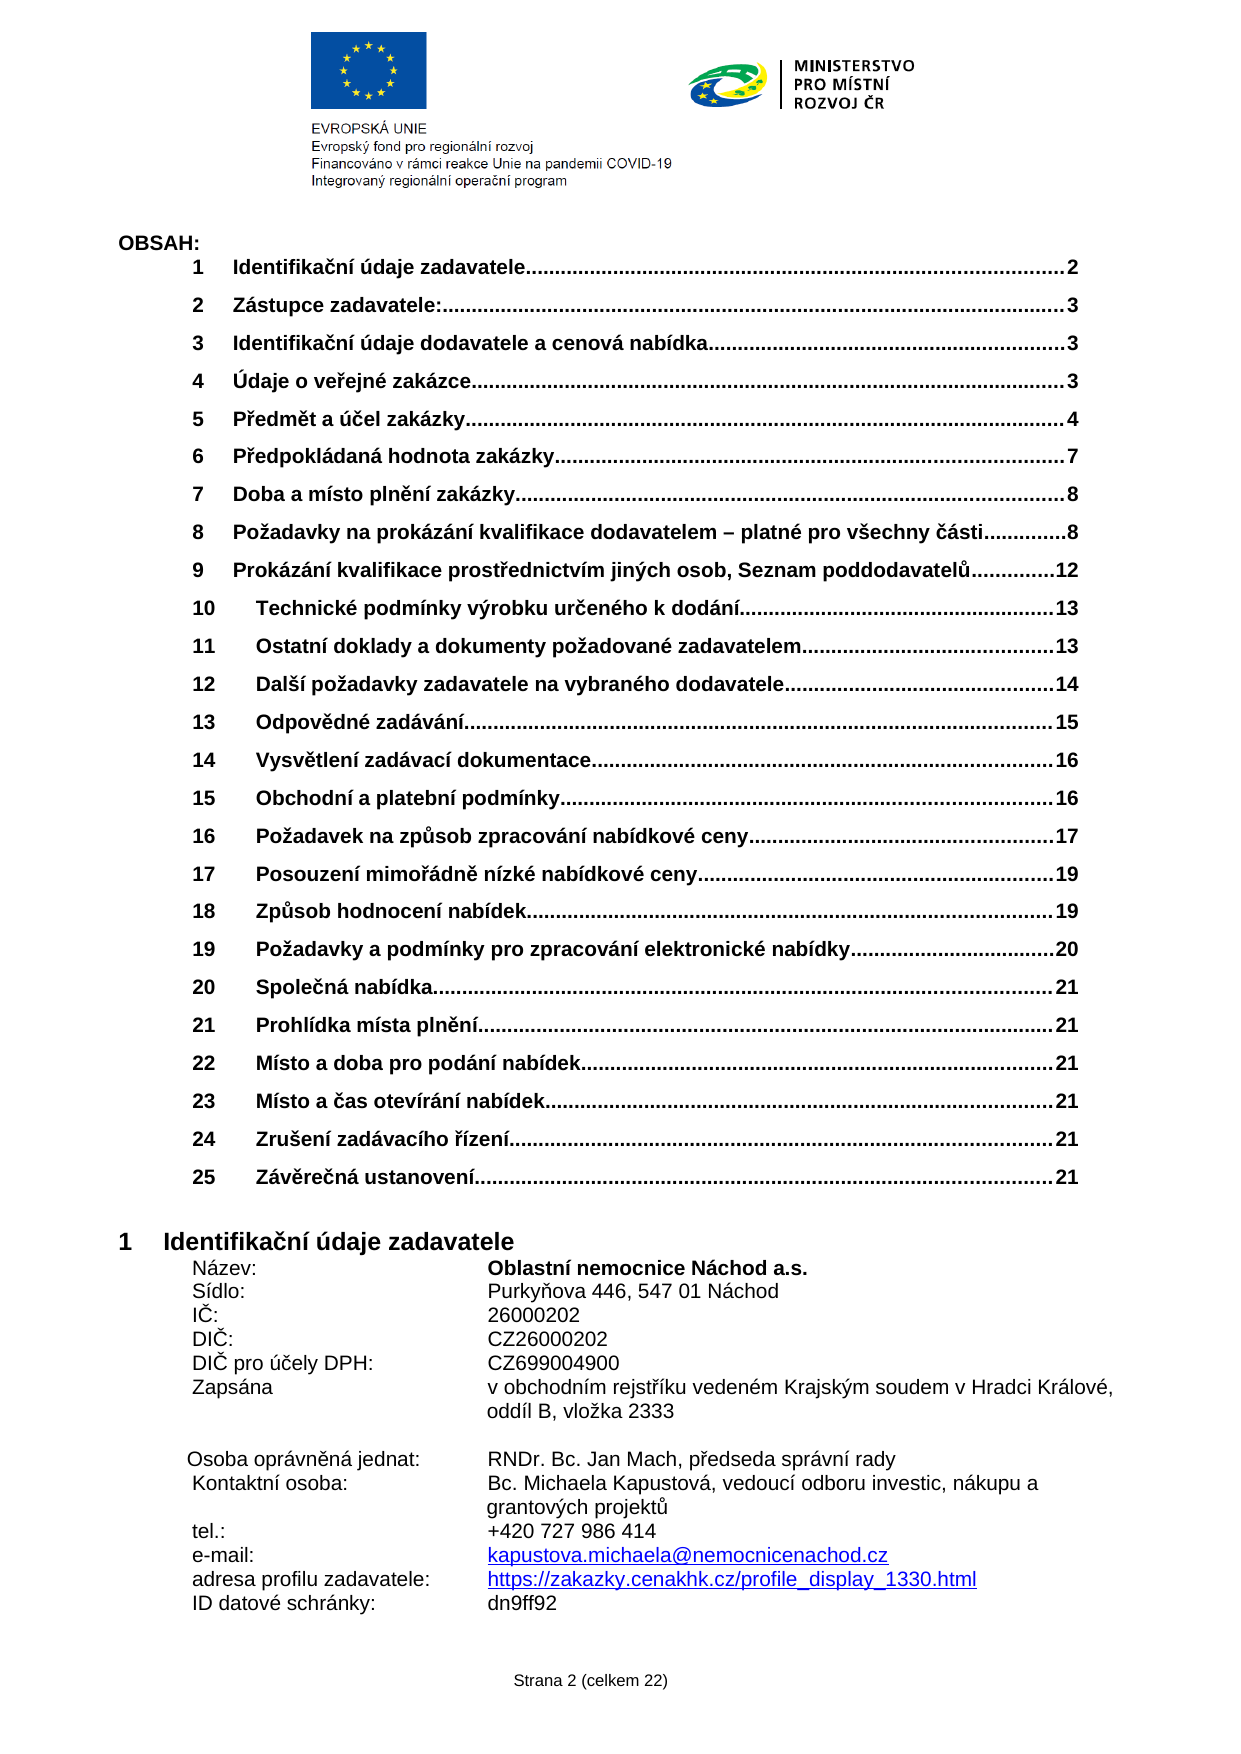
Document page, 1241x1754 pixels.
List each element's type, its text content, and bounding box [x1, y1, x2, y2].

text 25 Závěrečná ustanovení 21 [192, 1165, 1122, 1189]
text 24 Zrušení zadávacího řízení 21 [192, 1127, 1122, 1151]
text 1 Identifikační údaje zadavatele 2 [192, 255, 1122, 279]
text 20 Společná nabídka 21 [192, 975, 1122, 999]
text Sídlo: Purkyňova 446, 547 01 Náchod [192, 1279, 1122, 1303]
text 5 Předmět a účel zakázky 4 [192, 406, 1122, 430]
text 3 Identifikační údaje dodavatele a cenová nabídka 3 [192, 331, 1122, 354]
text 9 Prokázání kvalifikace prostřednictvím jiných osob, Seznam poddodavatelů 12 [192, 558, 1122, 582]
text ID datové schránky: dn9ff92 [162, 1591, 1122, 1615]
text 22 Místo a doba pro podání nabídek 21 [192, 1051, 1122, 1075]
text DIČ: CZ26000202 [162, 1327, 1122, 1351]
text 14 Vysvětlení zadávací dokumentace 16 [192, 748, 1122, 772]
text 6 Předpokládaná hodnota zakázky 7 [192, 444, 1122, 468]
text adresa profilu zadavatele: https://zakazky.cenakhk.cz/profile_display_1330.html [162, 1567, 1122, 1591]
text 12 Další požadavky zadavatele na vybraného dodavatele 14 [192, 672, 1122, 696]
text Název: Oblastní nemocnice Náchod a.s. [162, 1255, 1122, 1279]
text 23 Místo a čas otevírání nabídek 21 [192, 1089, 1122, 1113]
text 15 Obchodní a platební podmínky 16 [192, 786, 1122, 809]
text 7 Doba a místo plnění zakázky 8 [192, 482, 1122, 506]
text 4 Údaje o veřejné zakázce 3 [192, 368, 1122, 392]
list Osoba oprávněná jednat: RNDr. Bc. Jan Mach, předseda správní rady [163, 1447, 1122, 1471]
text 11 Ostatní doklady a dokumenty požadované zadavatelem 13 [192, 634, 1122, 658]
text Zapsána v obchodním rejstříku vedeném Krajským soudem v Hradci Králové, oddíl B, vložka 2333 [192, 1375, 1122, 1423]
text 16 Požadavek na způsob zpracování nabídkové ceny 17 [192, 823, 1122, 847]
text 10 Technické podmínky výrobku určeného k dodání 13 [192, 596, 1122, 620]
text 8 Požadavky na prokázání kvalifikace dodavatelem – platné pro všechny části 8 [192, 520, 1122, 544]
text tel.: +420 727 986 414 [162, 1519, 1122, 1543]
text Kontaktní osoba: Bc. Michaela Kapustová, vedoucí odboru investic, nákupu a grantových projektů [192, 1471, 1122, 1519]
text DIČ pro účely DPH: CZ699004900 [118, 1351, 1122, 1375]
text 13 Odpovědné zadávání 15 [192, 710, 1122, 734]
subtitle Identifikační údaje zadavatele [118, 1227, 1122, 1255]
text 18 Způsob hodnocení nabídek 19 [192, 899, 1122, 923]
text 21 Prohlídka místa plnění 21 [192, 1013, 1122, 1037]
picture [300, 27, 922, 193]
text IČ: 26000202 [162, 1303, 1122, 1327]
text 19 Požadavky a podmínky pro zpracování elektronické nabídky 20 [192, 937, 1122, 961]
text 17 Posouzení mimořádně nízké nabídkové ceny 19 [192, 861, 1122, 885]
text 2 Zástupce zadavatele: 3 [192, 293, 1122, 317]
text OBSAH: [118, 231, 1122, 255]
text e-mail: kapustova.michaela@nemocnicenachod.cz [162, 1543, 1122, 1567]
